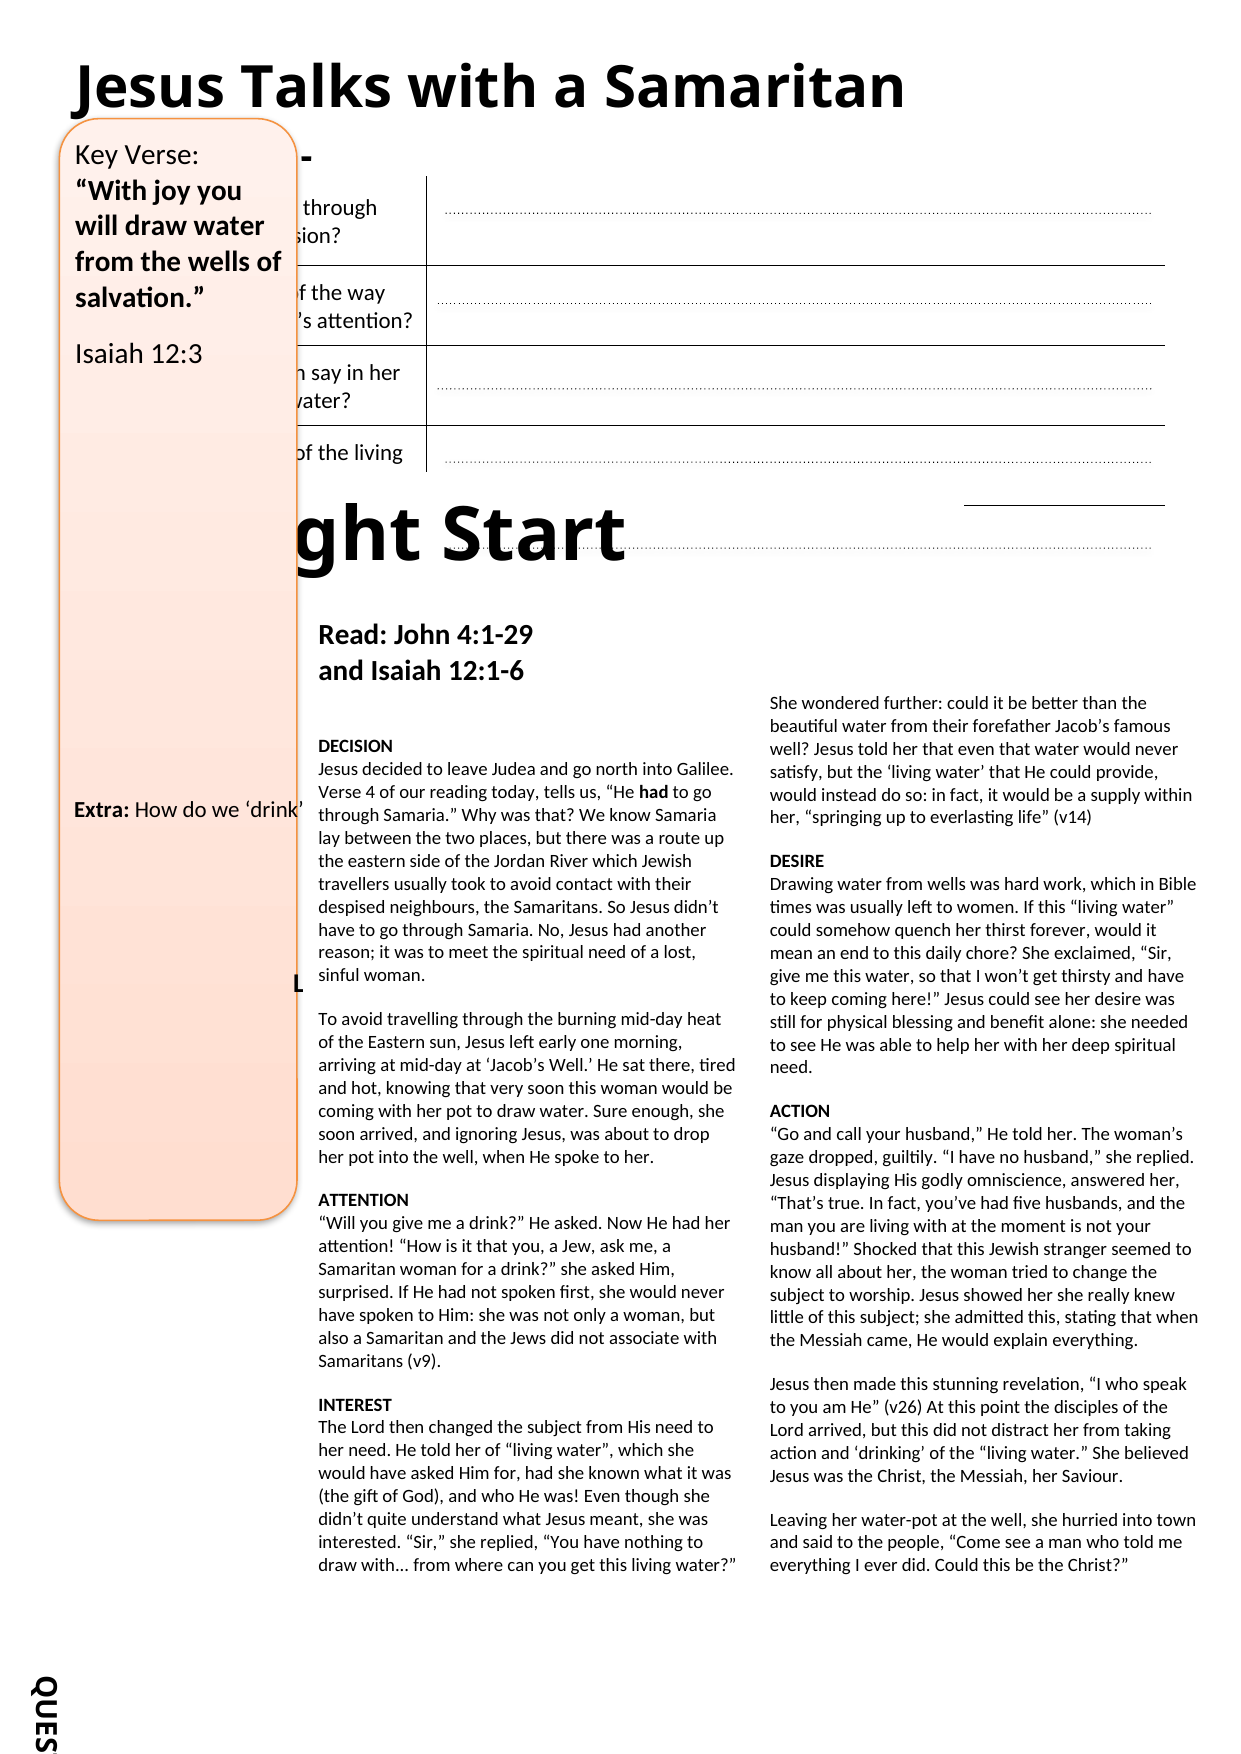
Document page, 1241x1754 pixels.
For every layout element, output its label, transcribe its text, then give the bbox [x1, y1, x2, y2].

table_header 1. Why did the Lord go through Samaria on this occasion? [302, 176, 426, 265]
table_cell [427, 266, 1165, 345]
table_header [427, 176, 1165, 265]
table_cell [427, 346, 1165, 425]
table_cell [964, 506, 1165, 585]
table_cell 3. What did the woman say in her desire for the living water? [302, 346, 426, 425]
table_cell 2. What do you think of the way Jesus got the woman’s attention? [302, 266, 426, 345]
table_cell 4. How did she ‘drink’ of the living water? [302, 426, 426, 472]
table_cell [427, 426, 1165, 505]
